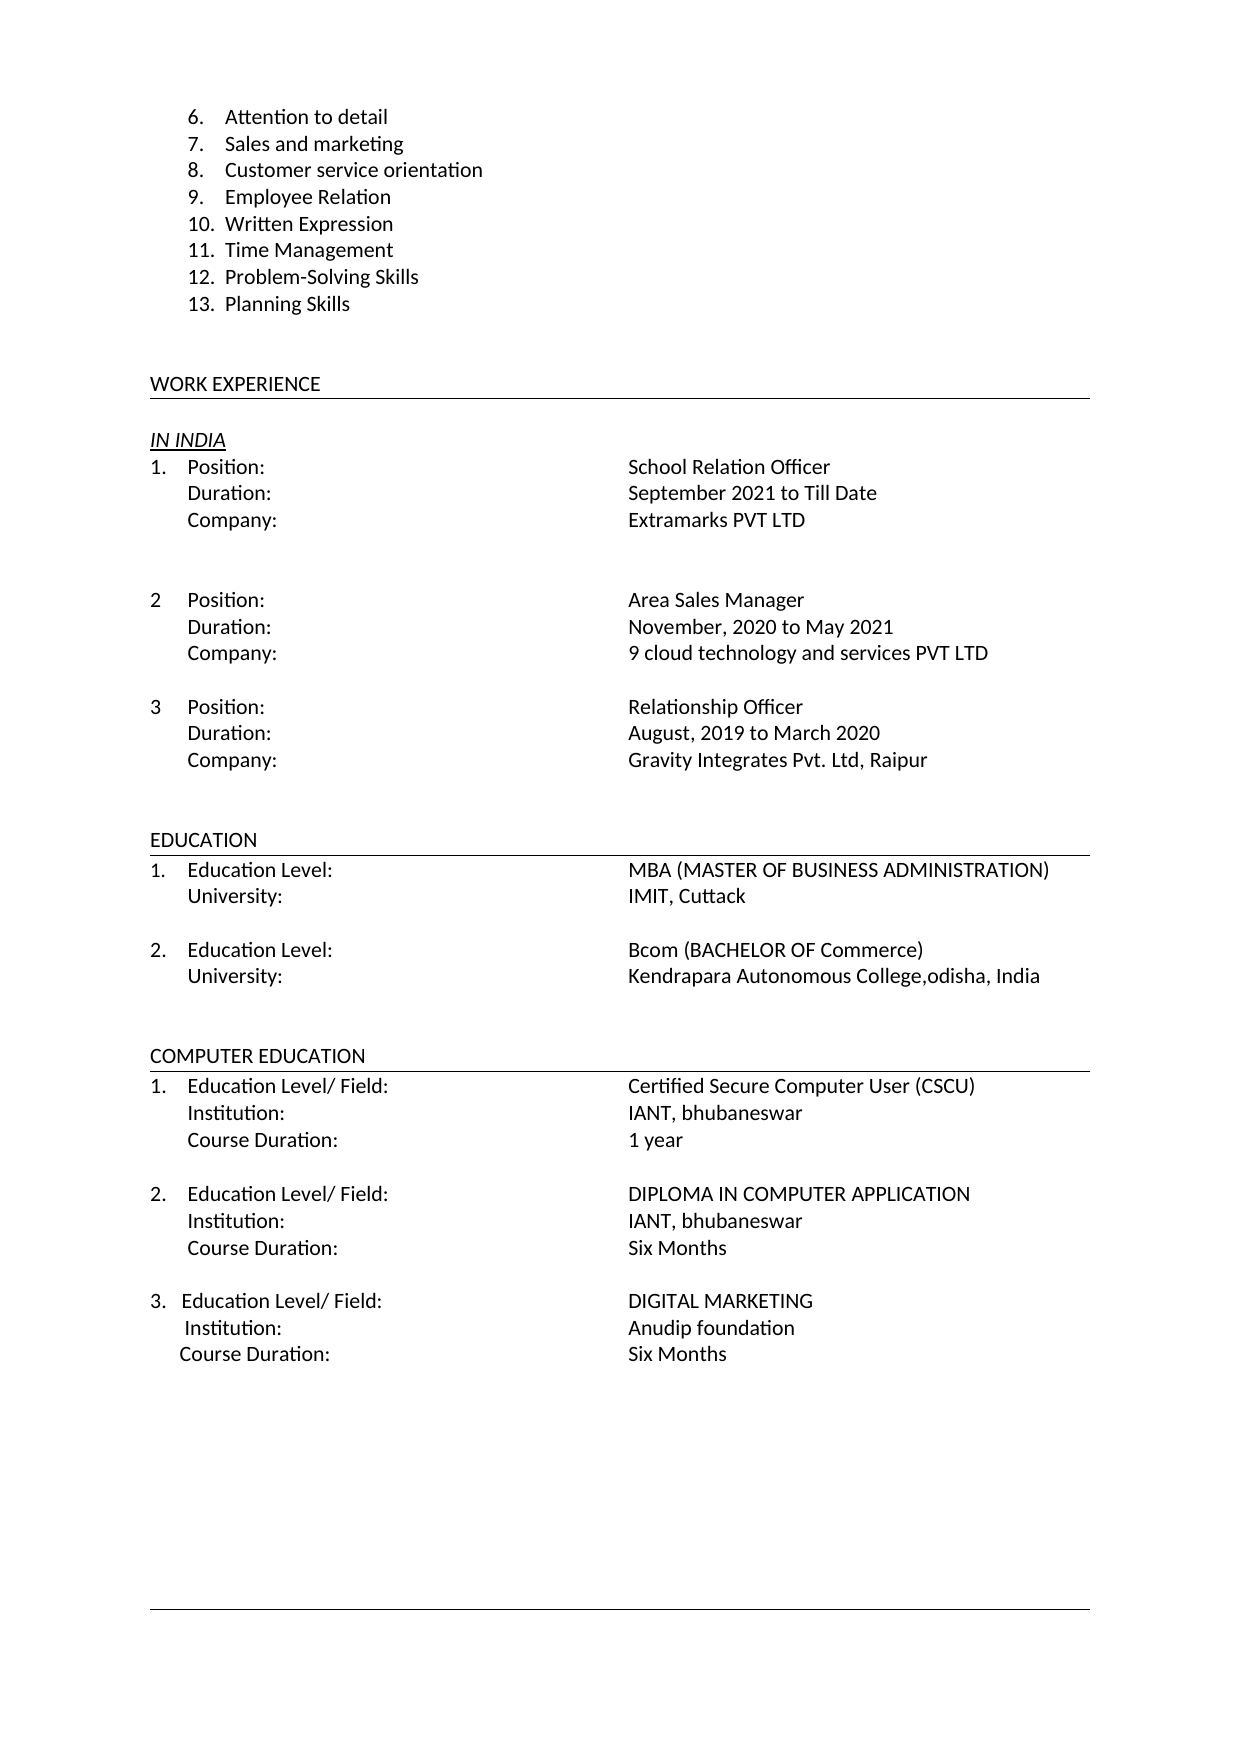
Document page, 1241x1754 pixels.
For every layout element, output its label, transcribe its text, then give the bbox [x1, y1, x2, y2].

text Company: Gravity Integrates Pvt. Ltd, Raipur [150, 746, 1090, 773]
list Course Duration: Six Months [187, 1234, 1090, 1261]
list Time Management [187, 236, 1090, 263]
text Company: Extramarks PVT LTD [150, 506, 1090, 533]
text University: IMIT, Cuttack [150, 883, 1090, 909]
text COMPUTER EDUCATION [150, 1043, 1090, 1071]
list Sales and marketing [187, 130, 1090, 156]
text IN INDIA [150, 426, 1090, 453]
list Education Level/ Field: Certified Secure Computer User (CSCU) [150, 1072, 1090, 1099]
list Education Level/ Field: DIPLOMA IN COMPUTER APPLICATION [150, 1181, 1090, 1207]
list Written Expression [187, 210, 1090, 236]
list Customer service orientation [187, 156, 1090, 183]
text Company: 9 cloud technology and services PVT LTD [150, 639, 1090, 666]
text Duration: September 2021 to Till Date [150, 479, 1090, 506]
text WORK EXPERIENCE [150, 370, 1090, 398]
list Position: School Relation Officer [150, 453, 1090, 479]
text EDUCATION [150, 826, 1090, 855]
text 3. Education Level/ Field: DIGITAL MARKETING [150, 1287, 1090, 1314]
list Planning Skills [187, 290, 1090, 316]
list Attention to detail [187, 103, 1090, 130]
list Position: Relationship Officer [150, 693, 1090, 719]
text Duration: August, 2019 to March 2020 [150, 719, 1090, 746]
list Education Level: MBA (MASTER OF BUSINESS ADMINISTRATION) [150, 856, 1090, 883]
list Problem-Solving Skills [187, 263, 1090, 290]
list Course Duration: 1 year [187, 1126, 1090, 1152]
list Education Level: Bcom (BACHELOR OF Commerce) [150, 936, 1090, 963]
text Course Duration: Six Months [150, 1341, 1090, 1367]
list Employee Relation [187, 183, 1090, 210]
text University: Kendrapara Autonomous College,odisha, India [150, 963, 1090, 989]
text Duration: November, 2020 to May 2021 [150, 613, 1090, 639]
text 2 Position: Area Sales Manager [150, 586, 1090, 613]
text Institution: Anudip foundation [150, 1314, 1090, 1341]
list Institution: IANT, bhubaneswar [187, 1099, 1090, 1126]
list Institution: IANT, bhubaneswar [187, 1207, 1090, 1234]
